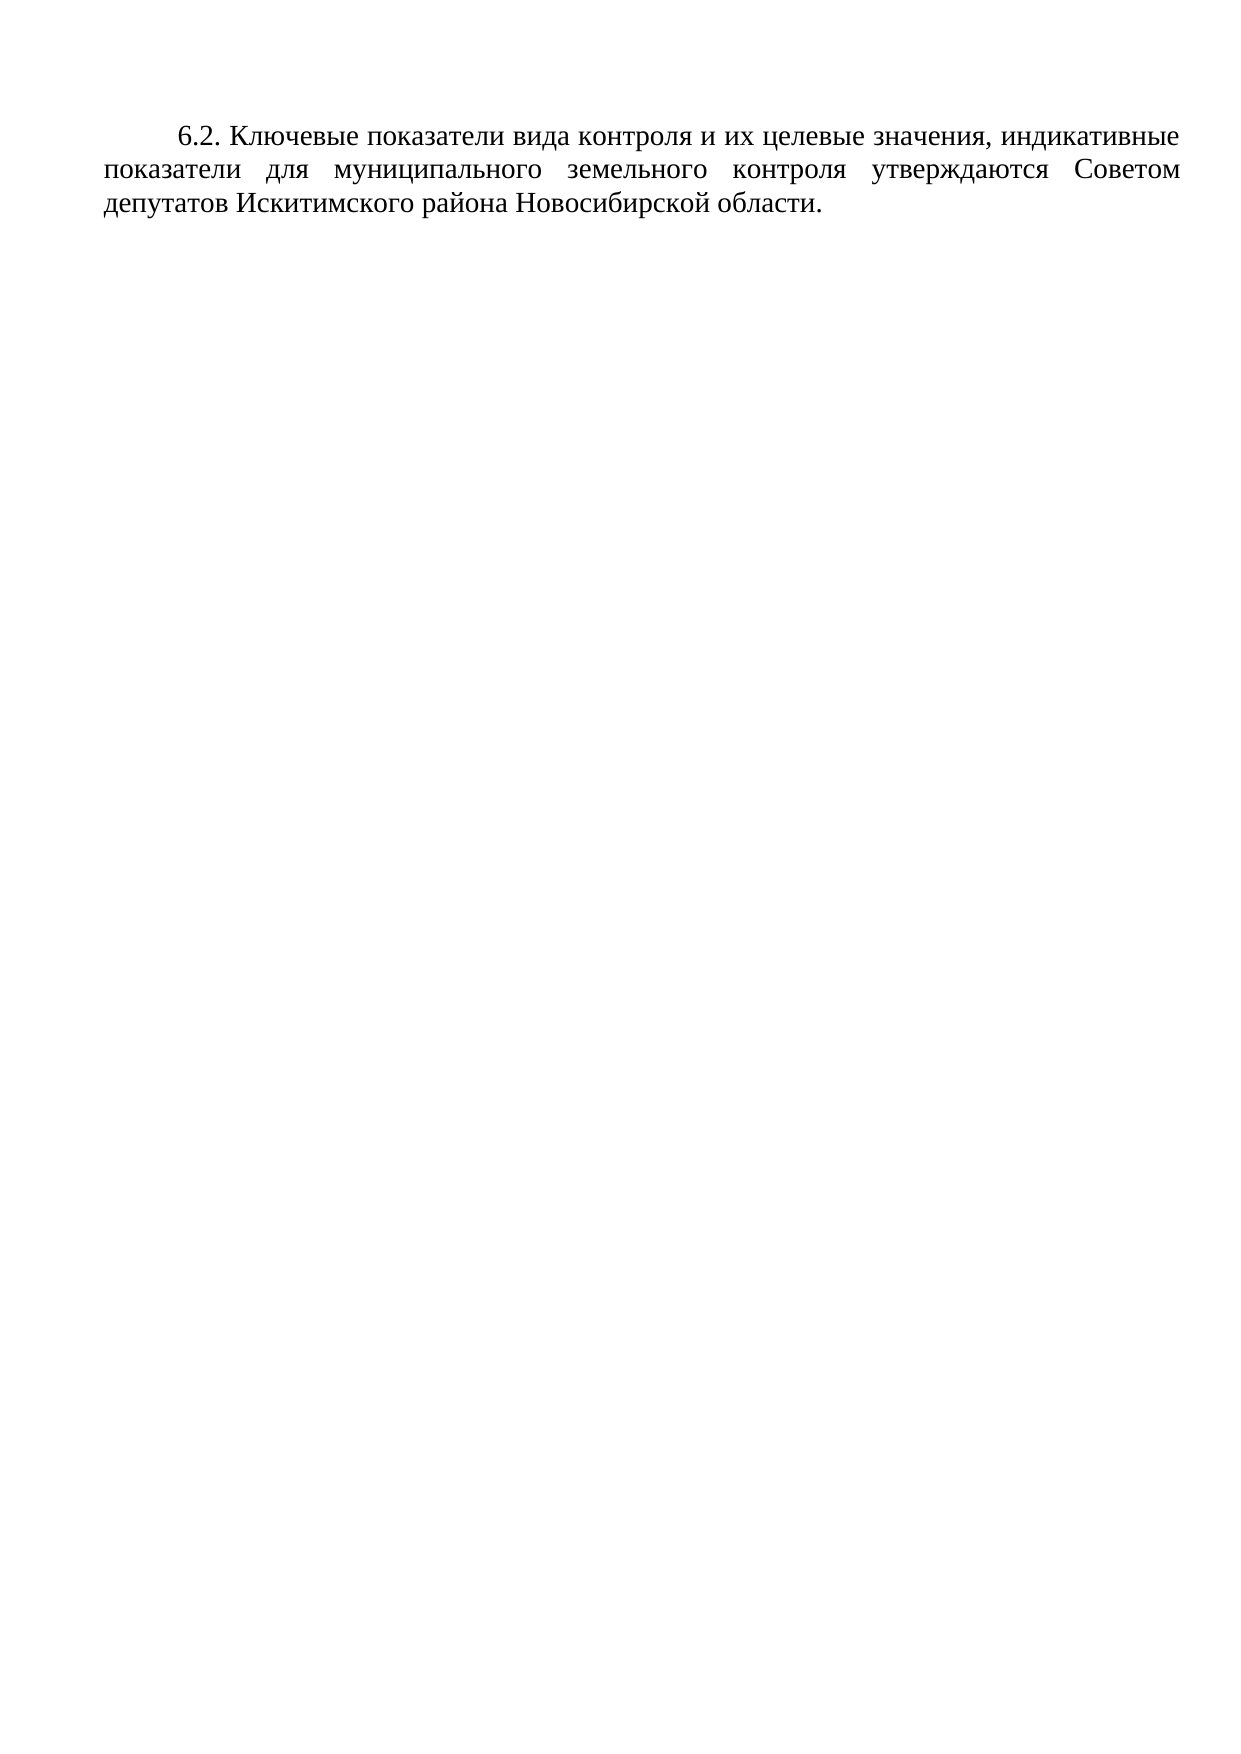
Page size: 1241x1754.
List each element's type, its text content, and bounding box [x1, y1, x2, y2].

text 6.2. Ключевые показатели вида контроля и их целевые значения, индикативные показатели для муниципального земельного контроля утверждаются Советом депутатов Искитимского района Новосибирской области. [103, 118, 1181, 219]
